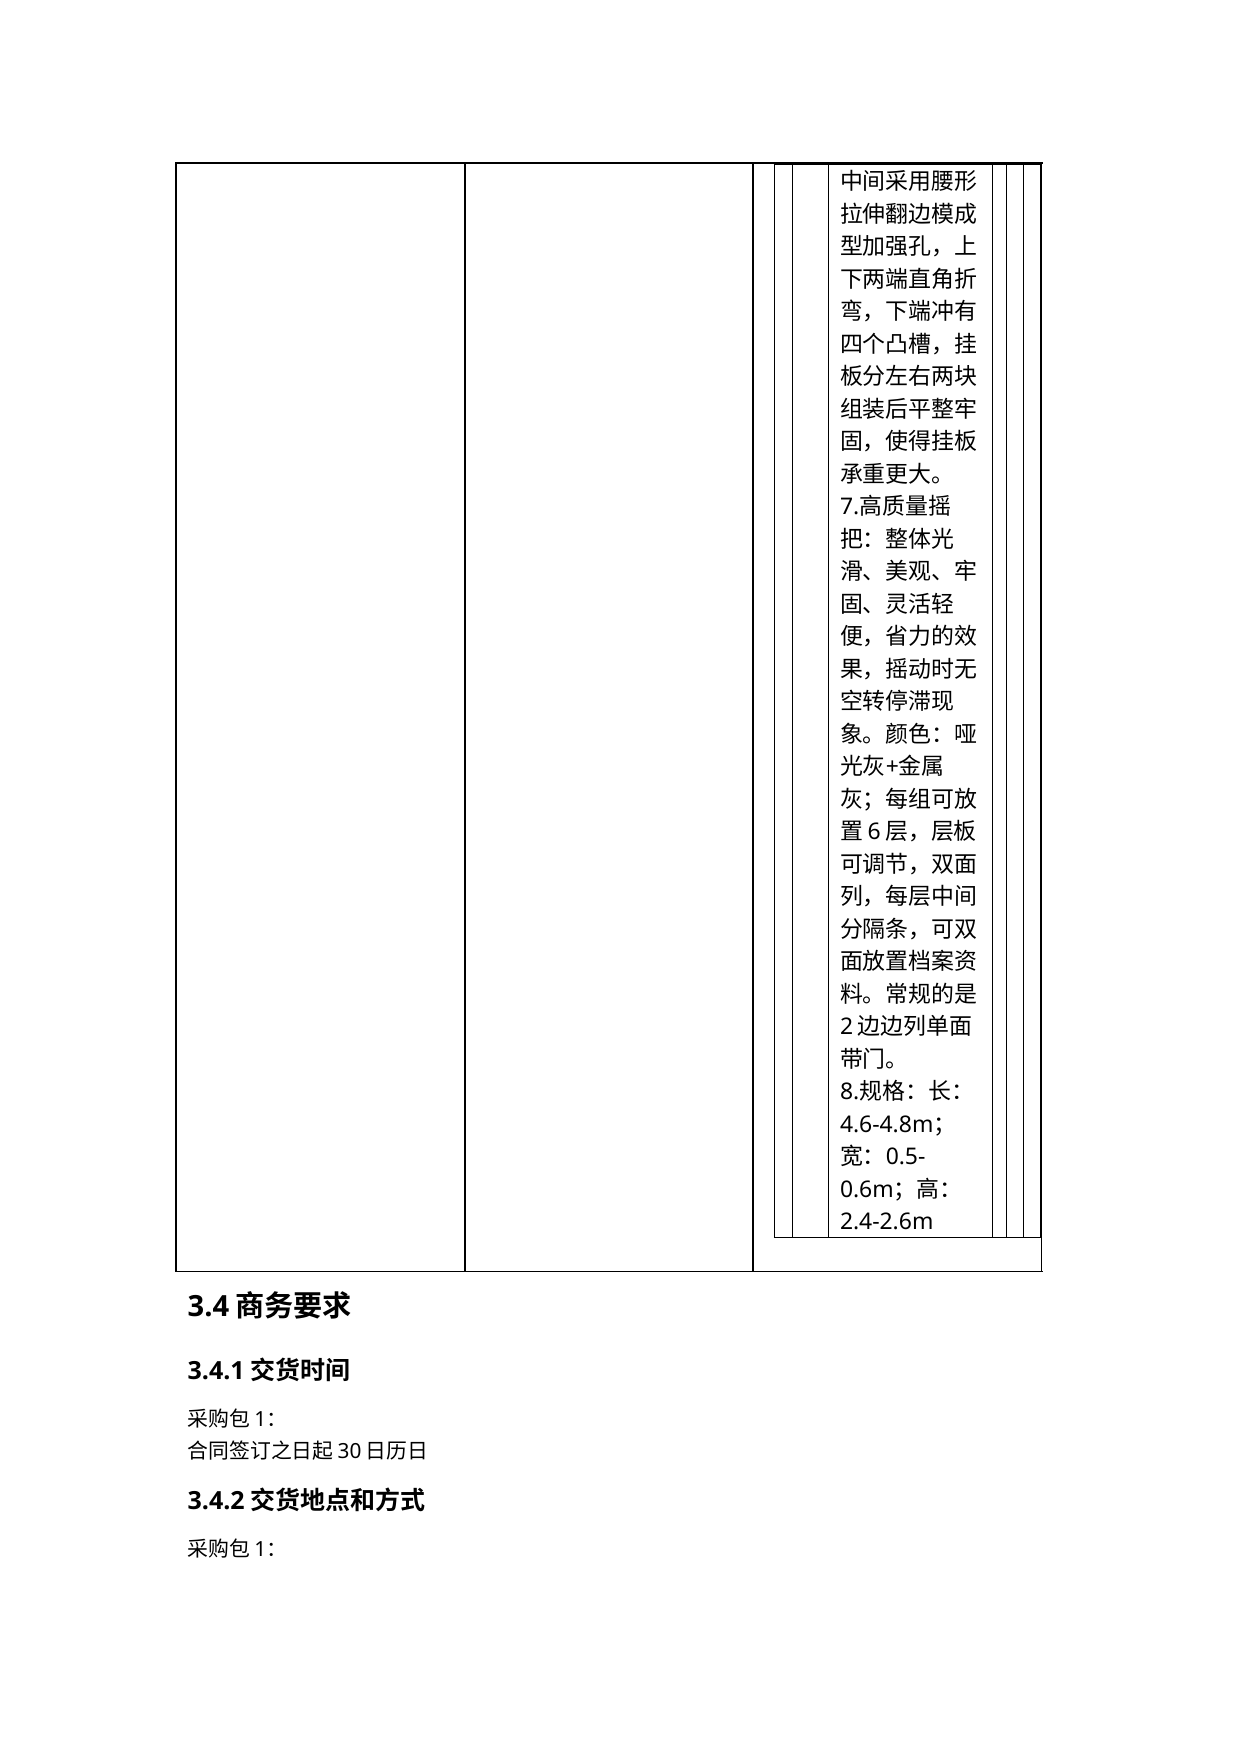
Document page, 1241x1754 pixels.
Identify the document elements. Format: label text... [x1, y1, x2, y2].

table_cell [466, 164, 752, 1271]
text 3.4.1交货时间 [187, 1337, 1053, 1402]
table_cell [754, 164, 1041, 1271]
table_cell 1 [177, 164, 464, 1271]
text 3.4.2交货地点和方式 [187, 1467, 1053, 1532]
text 合同签订之日起30日历日 [187, 1435, 1053, 1467]
text 采购包1： [187, 1402, 1053, 1435]
text 3.4商务要求 [187, 1272, 1053, 1337]
text 采购包1： [187, 1532, 1053, 1565]
